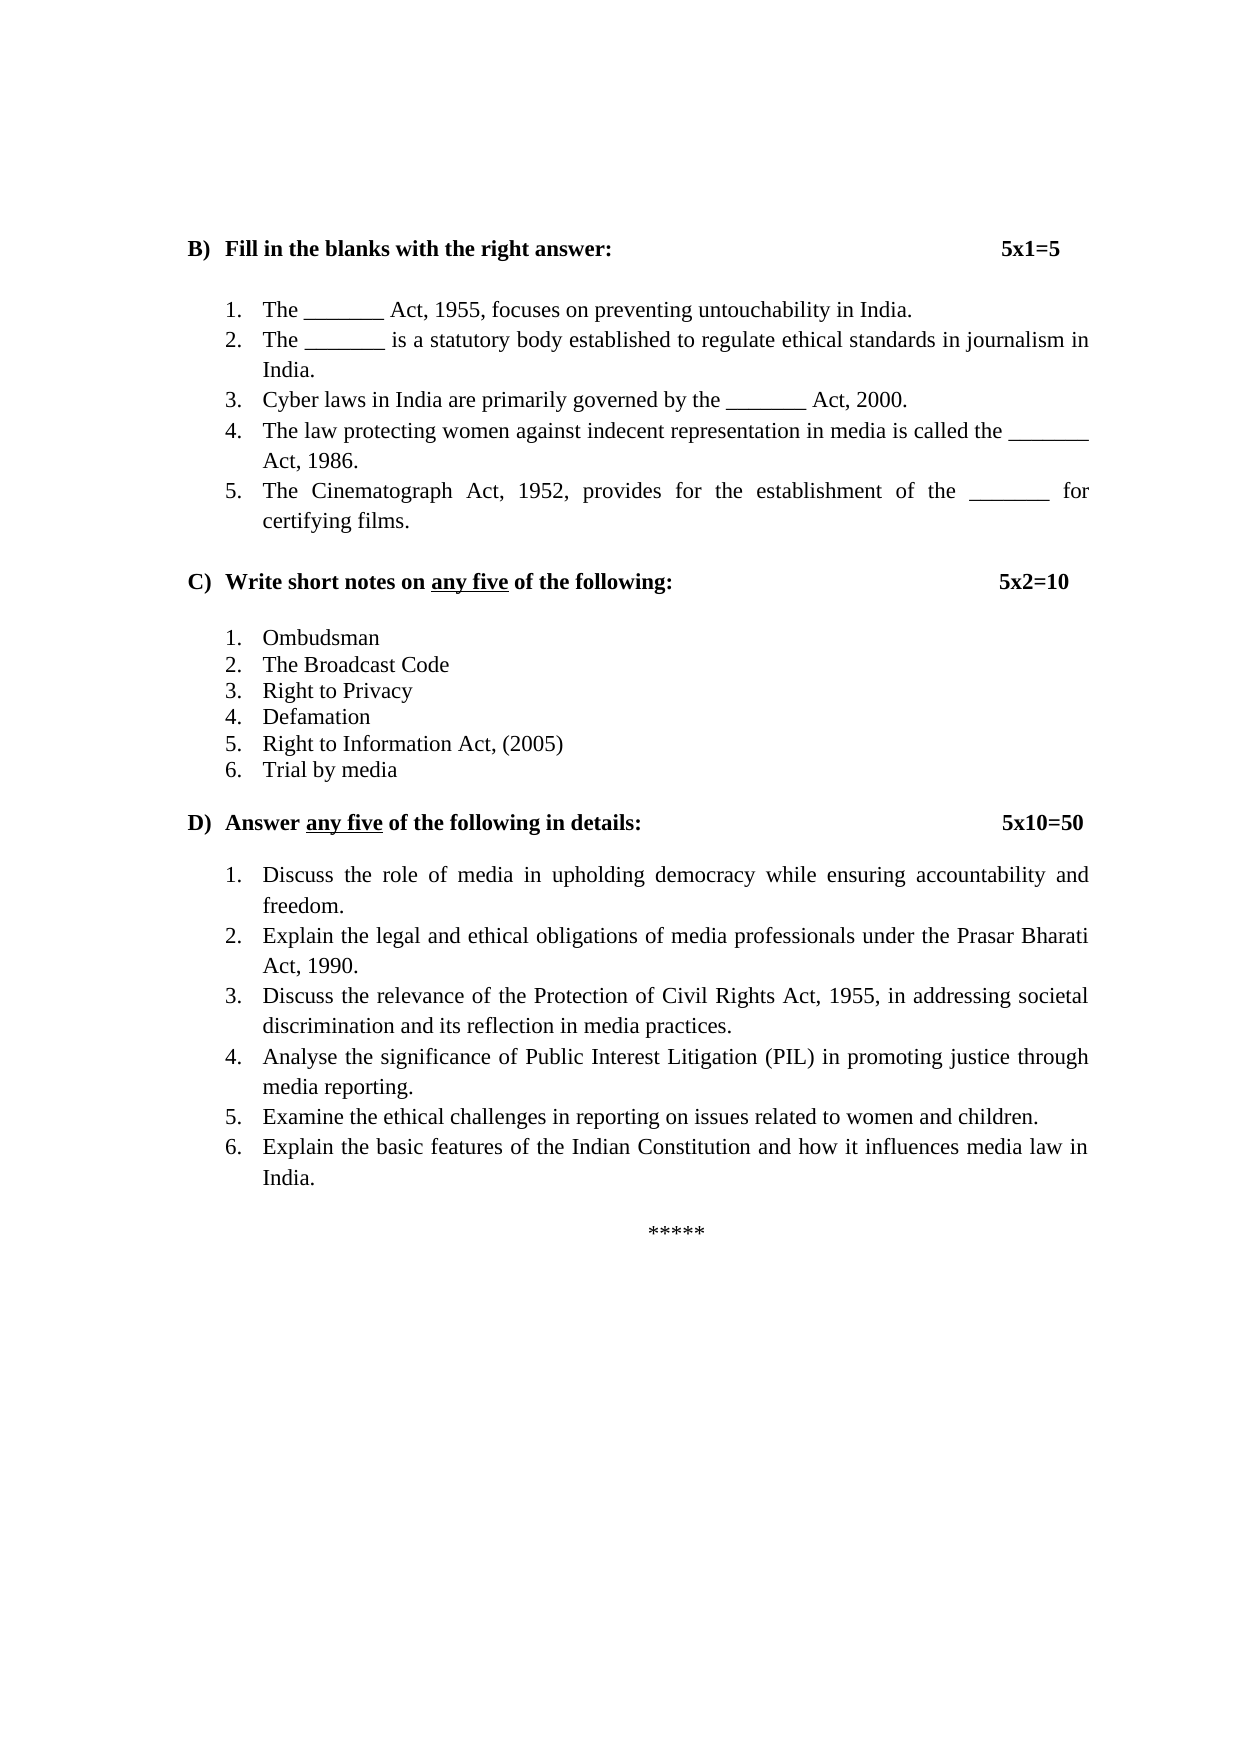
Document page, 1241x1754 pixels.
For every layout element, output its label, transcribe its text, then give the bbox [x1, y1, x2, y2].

list Explain the basic features of the Indian Constitution and how it influences media law in India. [225, 1133, 1090, 1190]
list Write short notes on any five of the following: 5x2=10 [187, 568, 1090, 594]
list Discuss the relevance of the Protection of Civil Rights Act, 1955, in addressing societal discrimination and its reflection in media practices. [225, 982, 1090, 1039]
list Explain the legal and ethical obligations of media professionals under the Prasar Bharati Act, 1990. [225, 922, 1090, 978]
list Right to Information Act, (2005) [225, 730, 1090, 756]
list The law protecting women against indecent representation in media is called the _______ Act, 1986. [225, 417, 1090, 473]
list Analyse the significance of Public Interest Litigation (PIL) in promoting justice through media reporting. [225, 1043, 1090, 1099]
list Answer any five of the following in details: 5x10=50 [187, 809, 1090, 835]
list Defamation [225, 703, 1090, 730]
list Ombudsman [225, 624, 1090, 651]
list The Broadcast Code [225, 651, 1090, 677]
list The _______ Act, 1955, focuses on preventing untouchability in India. [225, 296, 1090, 322]
list Trial by media [225, 756, 1090, 782]
list Cyber laws in India are primarily governed by the _______ Act, 2000. [225, 386, 1090, 413]
list ***** [262, 1220, 1090, 1246]
list Right to Privacy [225, 677, 1090, 703]
list Fill in the blanks with the right answer: 5x1=5 [187, 235, 1090, 262]
list The Cinematograph Act, 1952, provides for the establishment of the _______ for certifying films. [225, 477, 1090, 534]
list Discuss the role of media in upholding democracy while ensuring accountability and freedom. [225, 861, 1090, 918]
list The _______ is a statutory body established to regulate ethical standards in journalism in India. [225, 326, 1090, 383]
list Examine the ethical challenges in reporting on issues related to women and children. [225, 1103, 1090, 1129]
